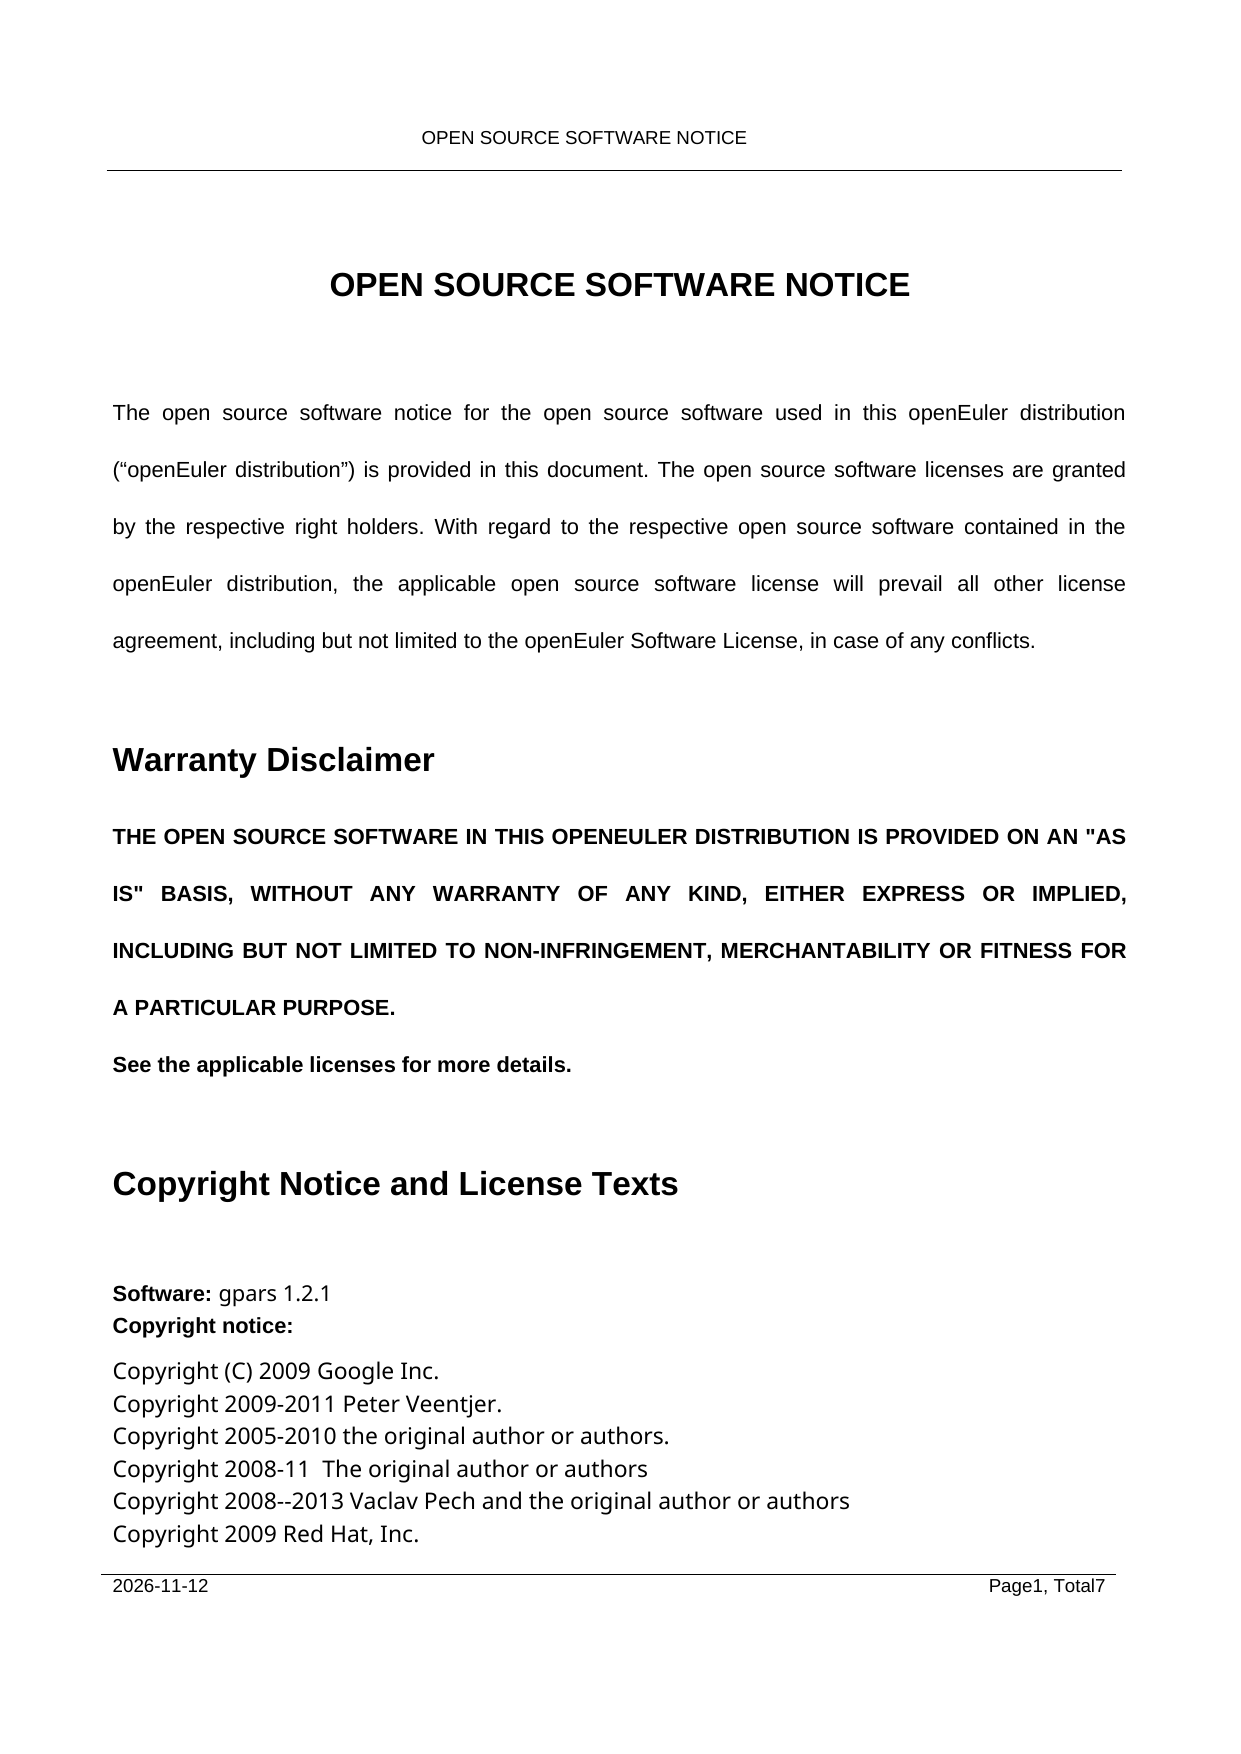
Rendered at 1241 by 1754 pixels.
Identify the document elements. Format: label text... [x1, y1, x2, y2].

text The open source software notice for the open source software used in this openEuler distribution (“openEuler distribution”) is provided in this document. The open source software licenses are granted by the respective right holders. With regard to the respective open source software contained in the openEuler distribution, the applicable open source software license will prevail all other license agreement, including but not limited to the openEuler Software License, in case of any conflicts. [112, 397, 1128, 657]
text Warranty Disclaimer [112, 727, 1128, 792]
text Copyright Notice and License Texts [112, 1151, 1128, 1216]
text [112, 1354, 1128, 1549]
text THE OPEN SOURCE SOFTWARE IN THIS OPENEULER DISTRIBUTION IS PROVIDED ON AN "AS IS" BASIS, WITHOUT ANY WARRANTY OF ANY KIND, EITHER EXPRESS OR IMPLIED, INCLUDING BUT NOT LIMITED TO NON-INFRINGEMENT, MERCHANTABILITY OR FITNESS FOR A PARTICULAR PURPOSE. See the applicable licenses for more details. [112, 821, 1128, 1081]
text OPEN SOURCE SOFTWARE NOTICE [112, 251, 1128, 316]
text Copyright notice: [112, 1309, 1128, 1342]
text Software: gpars 1.2.1 [112, 1277, 1128, 1309]
